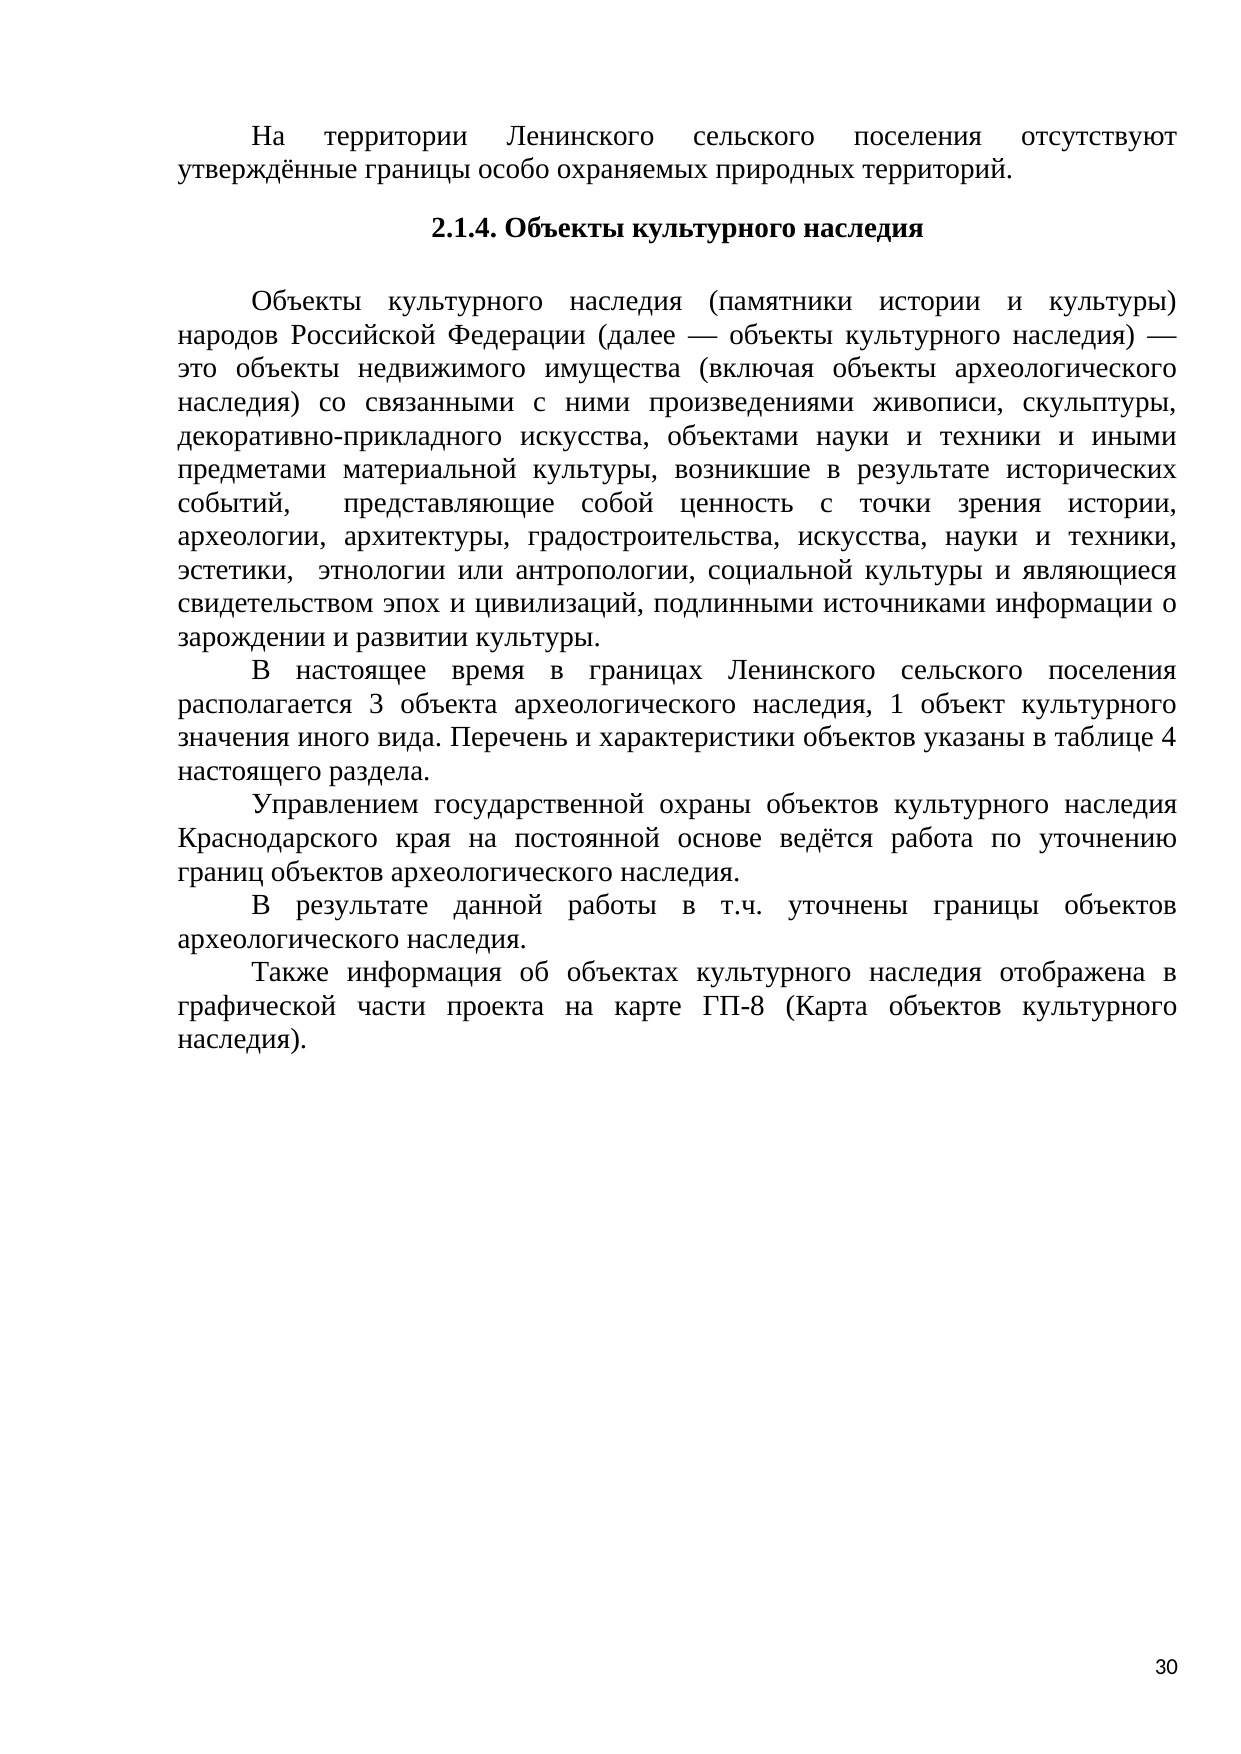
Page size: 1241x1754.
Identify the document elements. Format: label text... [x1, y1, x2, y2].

text Управлением государственной охраны объектов культурного наследия Краснодарского края на постоянной основе ведётся работа по уточнению границ объектов археологического наследия. [177, 787, 1178, 887]
text Также информация об объектах культурного наследия отображена в графической части проекта на карте ГП-8 (Карта объектов культурного наследия). [177, 954, 1178, 1055]
text Объекты культурного наследия (памятники истории и культуры) народов Российской Федерации (далее — объекты культурного наследия) — это объекты недвижимого имущества (включая объекты археологического наследия) со связанными с ними произведениями живописи, скульптуры, декоративно-прикладного искусства, объектами науки и техники и иными предметами материальной культуры, возникшие в результате исторических событий, представляющие собой ценность с точки зрения истории, археологии, архитектуры, градостроительства, искусства, науки и техники, эстетики, этнологии или антропологии, социальной культуры и являющиеся свидетельством эпох и цивилизаций, подлинными источниками информации о зарождении и развитии культуры. [177, 283, 1178, 652]
text В результате данной работы в т.ч. уточнены границы объектов археологического наследия. [177, 887, 1178, 954]
text На территории Ленинского сельского поселения отсутствуют утверждённые границы особо охраняемых природных территорий. [177, 118, 1178, 185]
subtitle 2.1.4. Объекты культурного наследия [177, 210, 1178, 244]
text В настоящее время в границах Ленинского сельского поселения располагается 3 объекта археологического наследия, 1 объект культурного значения иного вида. Перечень и характеристики объектов указаны в таблице 4 настоящего раздела. [177, 652, 1178, 787]
